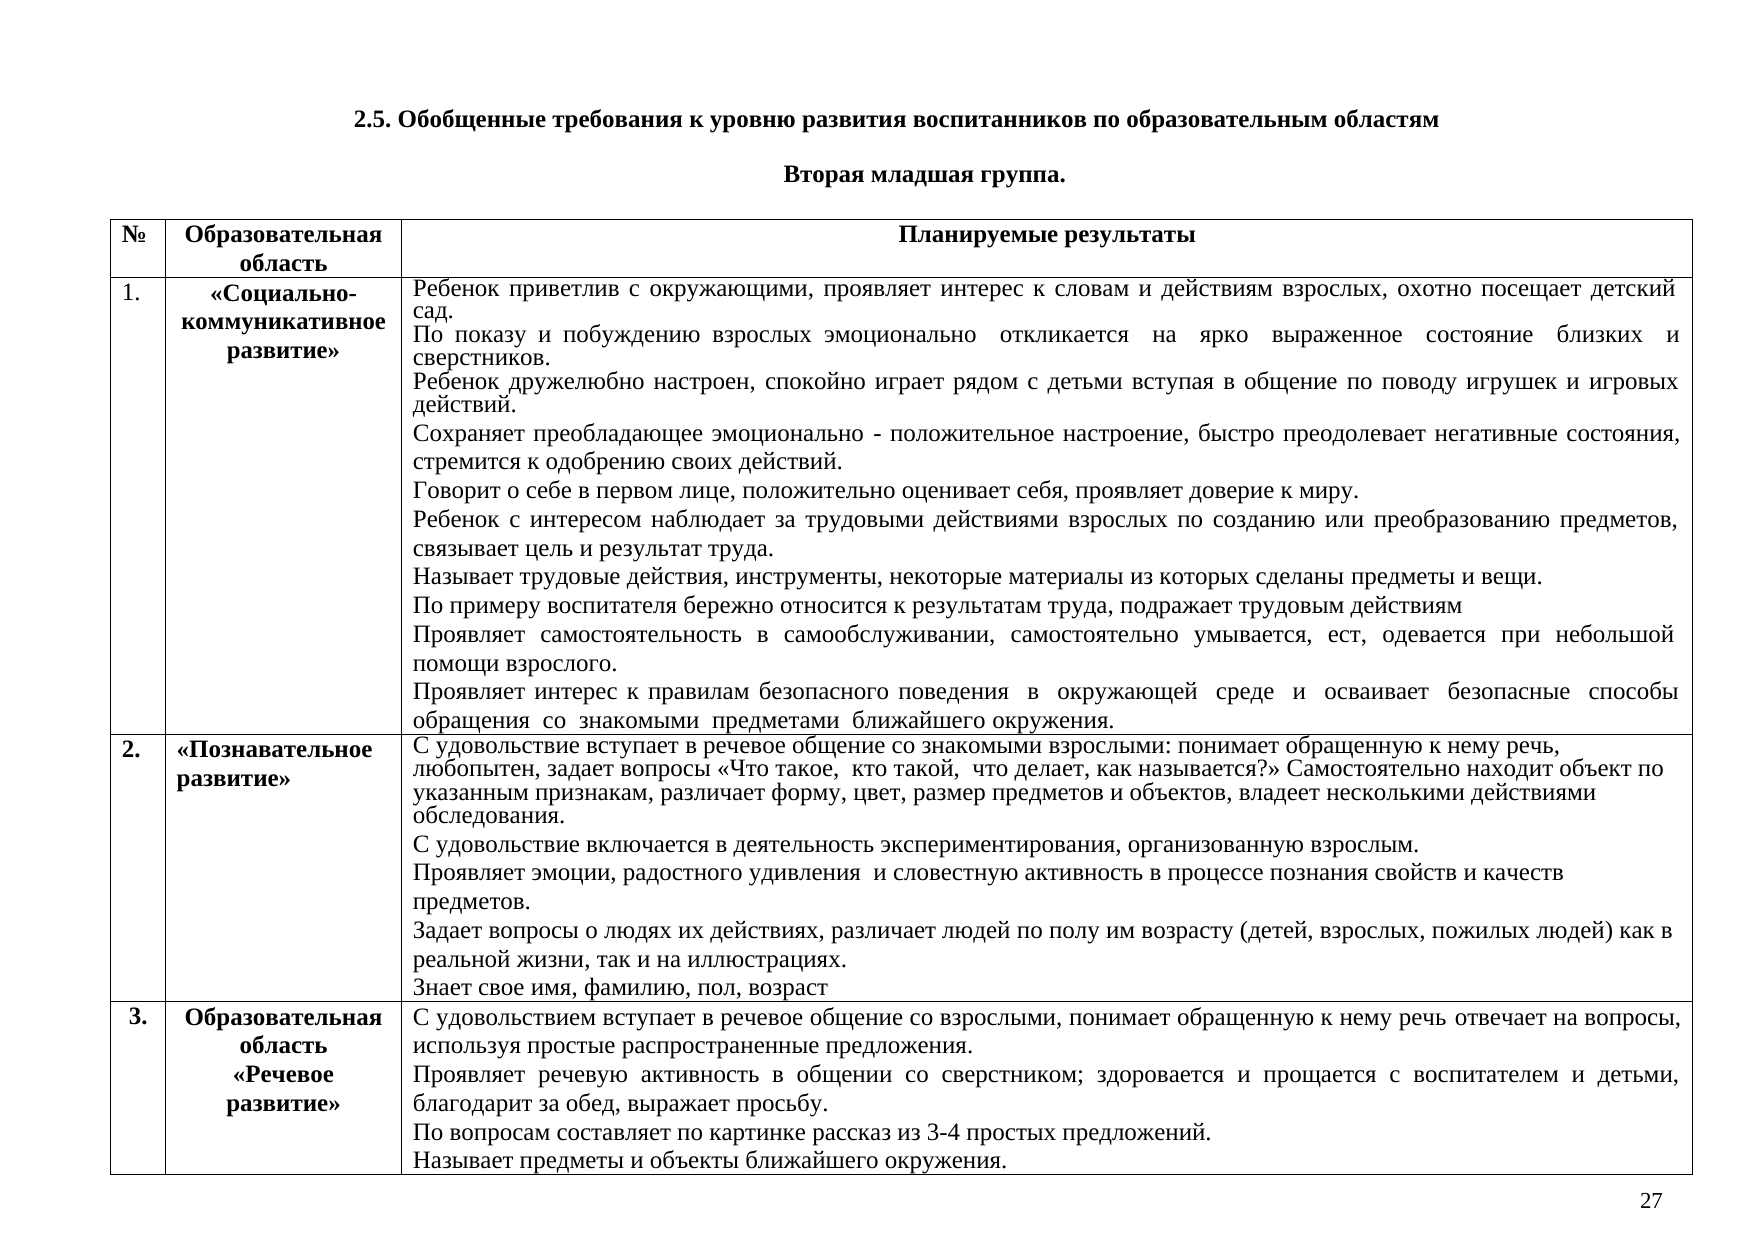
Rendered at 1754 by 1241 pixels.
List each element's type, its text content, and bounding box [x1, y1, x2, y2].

table_cell Ребенок приветлив с окружающими, проявляет интерес к словам и действиям взрослых, охотно посещает детский сад. По показу и побуждению взрослых эмоционально откликается на ярко выраженное состояние близких и сверстников. Ребенок дружелюбно настроен, спокойно играет рядом с детьми вступая в общение по поводу игрушек и игровых действий. Сохраняет преобладающее эмоционально - положительное настроение, быстро преодолевает негативные состояния, стремится к одобрению своих действий. Говорит о себе в первом лице, положительно оценивает себя, проявляет доверие к миру. Ребенок с интересом наблюдает за трудовыми действиями взрослых по созданию или преобразованию предметов, связывает цель и результат труда. Называет трудовые действия, инструменты, некоторые материалы из которых сделаны предметы и вещи. По примеру воспитателя бережно относится к результатам труда, подражает трудовым действиям Проявляет самостоятельность в самообслуживании, самостоятельно умывается, ест, одевается при небольшой помощи взрослого. Проявляет интерес к правилам безопасного поведения в окружающей среде и осваивает безопасные способы обращения со знакомыми предметами ближайшего окружения. [402, 278, 1692, 733]
table_cell С удовольствие вступает в речевое общение со знакомыми взрослыми: понимает обращенную к нему речь, любопытен, задает вопросы «Что такое, кто такой, что делает, как называется?» Самостоятельно находит объект по указанным признакам, различает форму, цвет, размер предметов и объектов, владеет несколькими действиями обследования. С удовольствие включается в деятельность экспериментирования, организованную взрослым. Проявляет эмоции, радостного удивления и словестную активность в процессе познания свойств и качеств предметов. Задает вопросы о людях их действиях, различает людей по полу им возрасту (детей, взрослых, пожилых людей) как в реальной жизни, так и на иллюстрациях. Знает свое имя, фамилию, пол, возраст [402, 735, 1692, 1001]
table_header Образовательная область [166, 220, 401, 277]
table_header № [111, 220, 165, 277]
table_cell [166, 1002, 401, 1174]
table_cell 2. [111, 735, 165, 1001]
text 2.5. Обобщенные требования к уровню развития воспитанников по образовательным областям [121, 104, 1673, 133]
table_cell «Социально- коммуникативное развитие» [166, 278, 401, 733]
table_header Планируемые результаты [402, 220, 1692, 277]
table_cell «Познавательное развитие» [166, 735, 401, 1001]
table_cell 3. [111, 1002, 165, 1174]
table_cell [402, 1002, 1692, 1174]
text Вторая младшая группа. [121, 159, 1673, 188]
table_cell 1. [111, 278, 165, 733]
